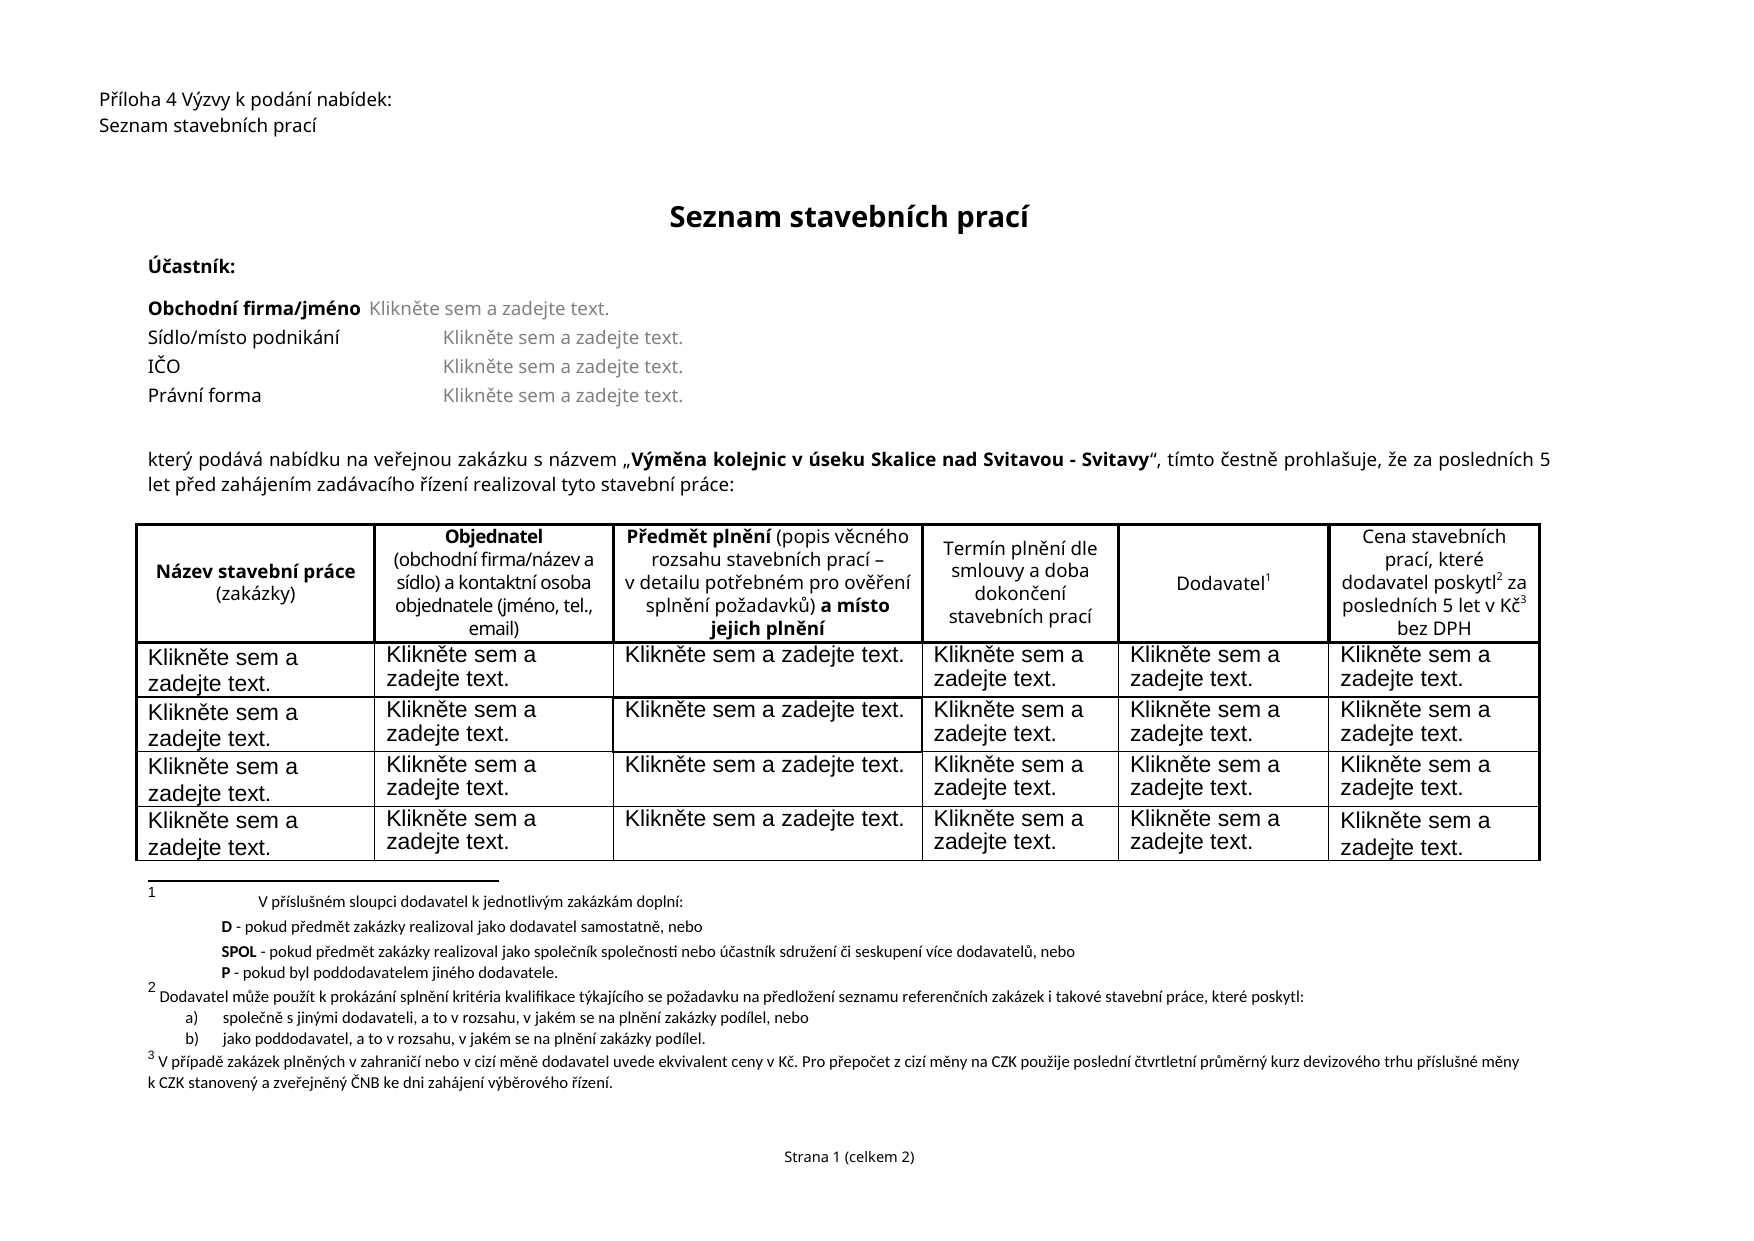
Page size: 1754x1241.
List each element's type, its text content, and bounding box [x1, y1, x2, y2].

table_header Cena stavebních prací, které dodavatel poskytl za posledních 5 let v Kč bez DPH [1331, 526, 1538, 641]
text Právní forma [148, 379, 1551, 408]
table_header Dodavatel [1120, 526, 1327, 641]
text Obchodní firma/jméno [148, 292, 1551, 321]
text IČO [148, 350, 1551, 379]
text Sídlo/místo podnikání [148, 321, 1551, 350]
text Účastník: [148, 249, 1551, 279]
table_header Objednatel (obchodní firma/název a sídlo) a kontaktní osoba objednatele (jméno, tel., email) [376, 526, 612, 641]
title Seznam stavebních prací [148, 196, 1551, 236]
text který podává nabídku na veřejnou zakázku s názvem „Výměna kolejnic v úseku Skalice nad Svitavou - Svitavy“, tímto čestně prohlašuje, že za posledních 5 let před zahájením zadávacího řízení realizoval tyto stavební práce: [148, 446, 1551, 497]
table_header Termín plnění dle smlouvy a doba dokončení stavebních prací [924, 526, 1117, 641]
table_header Název stavební práce (zakázky) [138, 526, 373, 641]
table_header Předmět plnění (popis věcného rozsahu stavebních prací – v detailu potřebném pro ověření splnění požadavků) a místo jejich plnění [615, 526, 921, 641]
